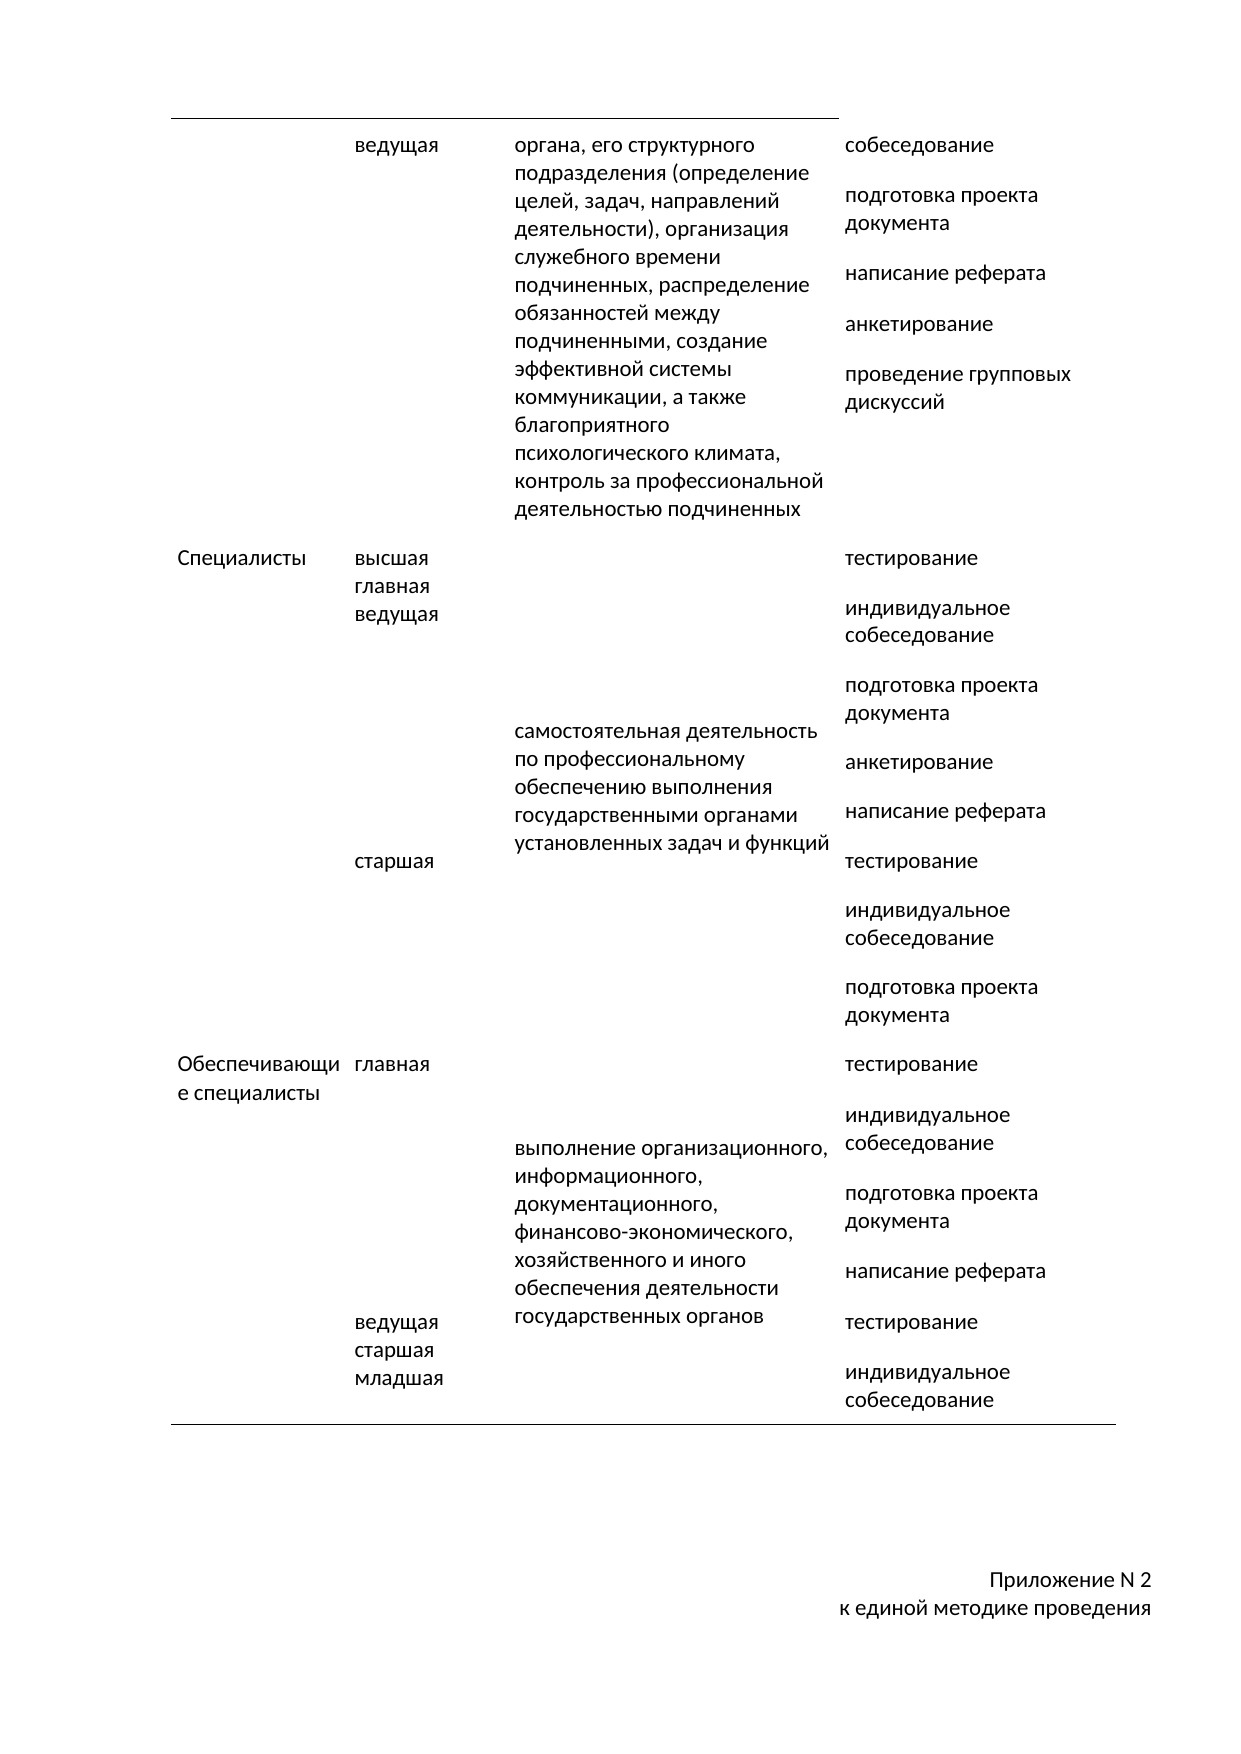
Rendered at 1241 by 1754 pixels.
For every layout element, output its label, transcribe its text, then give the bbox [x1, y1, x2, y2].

table_cell самостоятельная деятельность по профессиональному обеспечению выполнения государственными органами установленных задач и функций [508, 533, 838, 1039]
table_cell написание реферата [839, 247, 1116, 297]
table_cell Специалисты [171, 533, 348, 1039]
table_cell анкетирование [839, 737, 1116, 786]
table_cell тестирование [839, 1039, 1116, 1088]
table_cell главная [348, 1039, 508, 1295]
table_cell индивидуальное собеседование [839, 884, 1116, 962]
table_cell тестирование [839, 1295, 1116, 1346]
table_cell тестирование [839, 533, 1116, 582]
table_cell индивидуальное собеседование [839, 1088, 1116, 1167]
text Приложение N 2 [177, 1565, 1152, 1593]
text к единой методике проведения [177, 1593, 1152, 1621]
table_cell старшая [348, 835, 508, 1039]
table_cell индивидуальное собеседование [839, 582, 1116, 659]
table_cell выполнение организационного, информационного, документационного, финансово-экономического, хозяйственного и иного обеспечения деятельности государственных органов [508, 1039, 838, 1424]
table_cell подготовка проекта документа [839, 169, 1116, 247]
table_cell подготовка проекта документа [839, 659, 1116, 737]
table_cell ведущая старшая младшая [348, 1295, 508, 1424]
table_cell анкетирование [839, 297, 1116, 347]
table_cell Обеспечивающие специалисты [171, 1039, 348, 1424]
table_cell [839, 118, 1116, 168]
table_cell подготовка проекта документа [839, 1167, 1116, 1245]
table_cell высшая главная ведущая [348, 533, 508, 835]
table_cell подготовка проекта документа [839, 962, 1116, 1039]
table_cell написание реферата [839, 786, 1116, 835]
table_cell индивидуальное собеседование [839, 1346, 1116, 1424]
table_cell проведение групповых дискуссий [839, 348, 1116, 533]
table_cell тестирование [839, 835, 1116, 884]
table_cell написание реферата [839, 1245, 1116, 1295]
